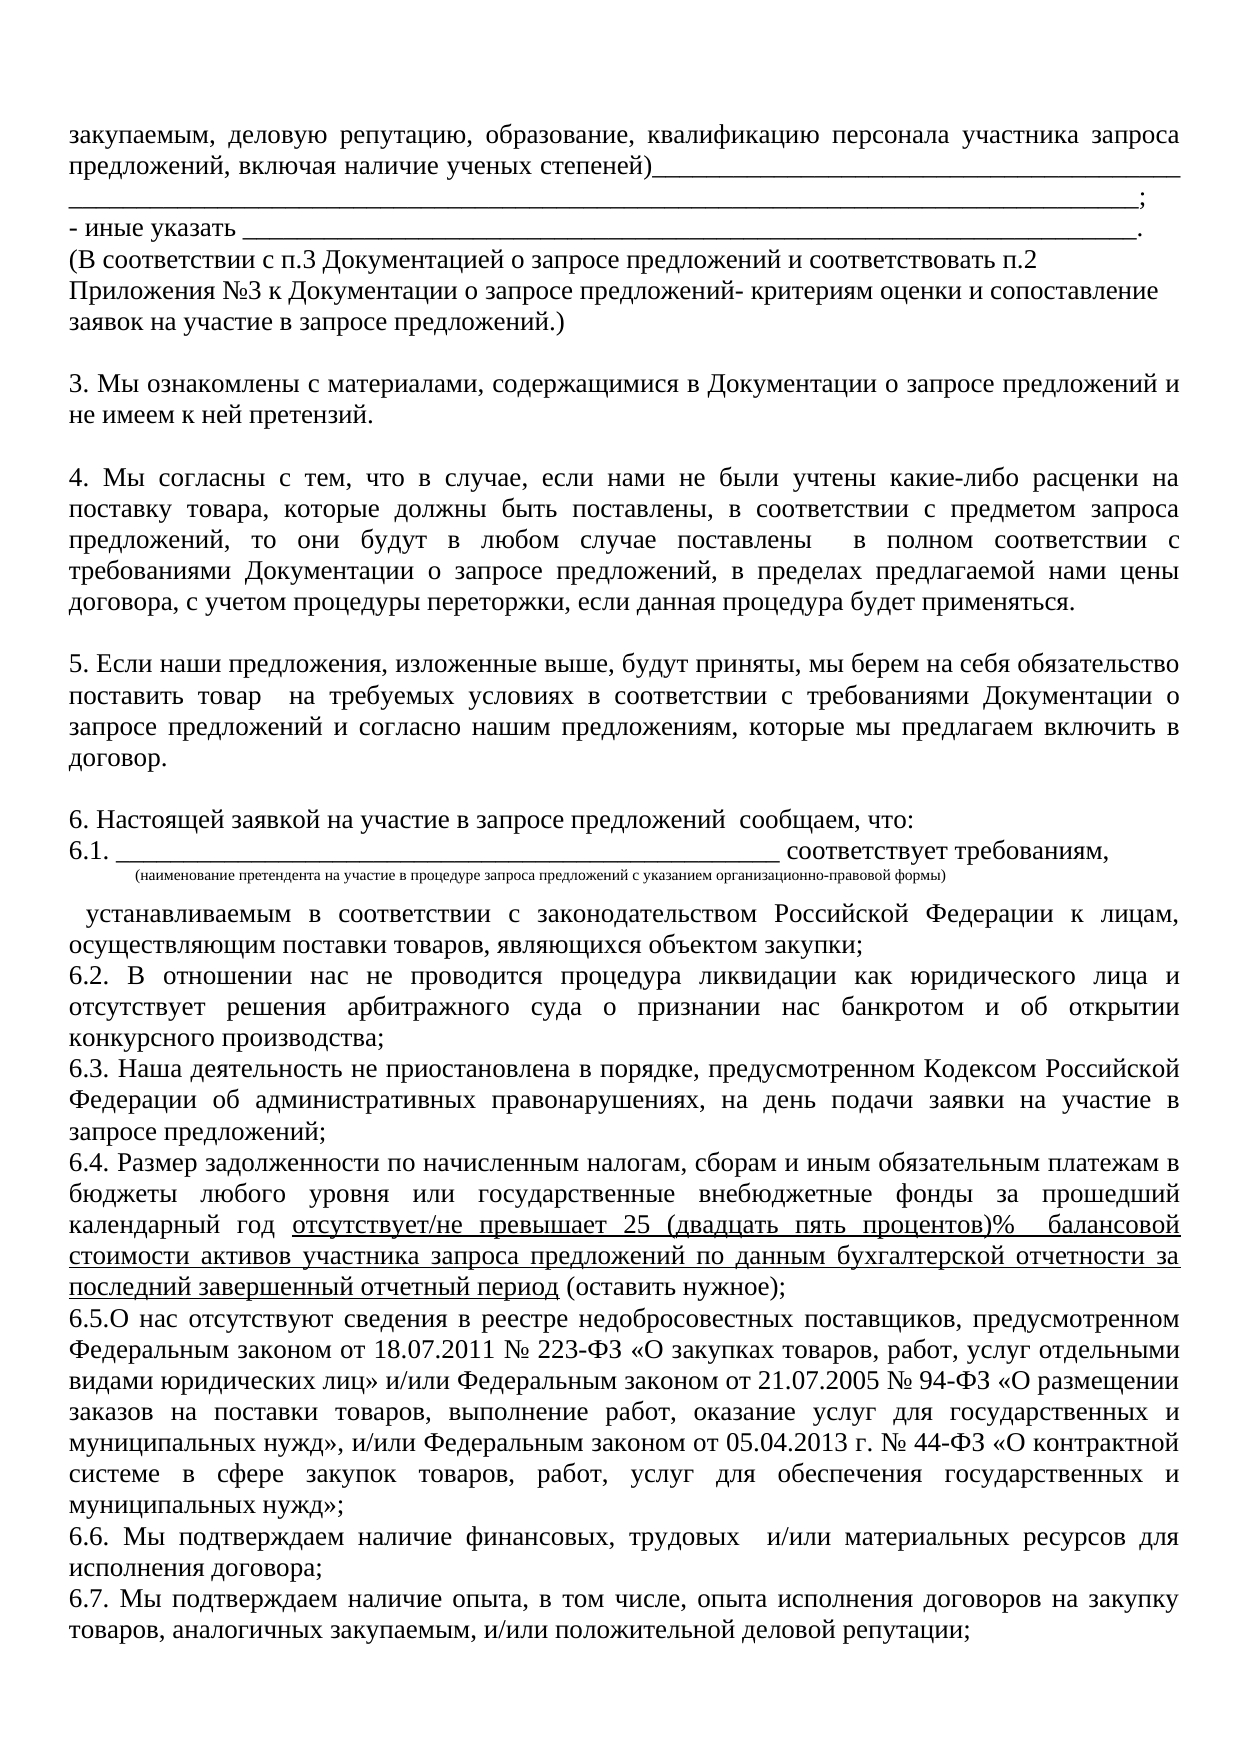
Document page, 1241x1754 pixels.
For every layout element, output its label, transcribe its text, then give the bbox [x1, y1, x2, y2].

table_cell 5. Если наши предложения, изложенные выше, будут приняты, мы берем на себя обязательство поставить товар на требуемых условиях в соответствии с требованиями Документации о запросе предложений и согласно нашим предложениям, которые мы предлагаем включить в договор. [58, 648, 1192, 803]
table_cell 4. Мы согласны с тем, что в случае, если нами не были учтены какие-либо расценки на поставку товара, которые должны быть поставлены, в соответствии с предметом запроса предложений, то они будут в любом случае поставлены в полном соответствии с требованиями Документации о запросе предложений, в пределах предлагаемой нами цены договора, с учетом процедуры переторжки, если данная процедура будет применяться. [58, 430, 1192, 648]
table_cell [58, 118, 1192, 429]
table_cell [58, 803, 1192, 1644]
